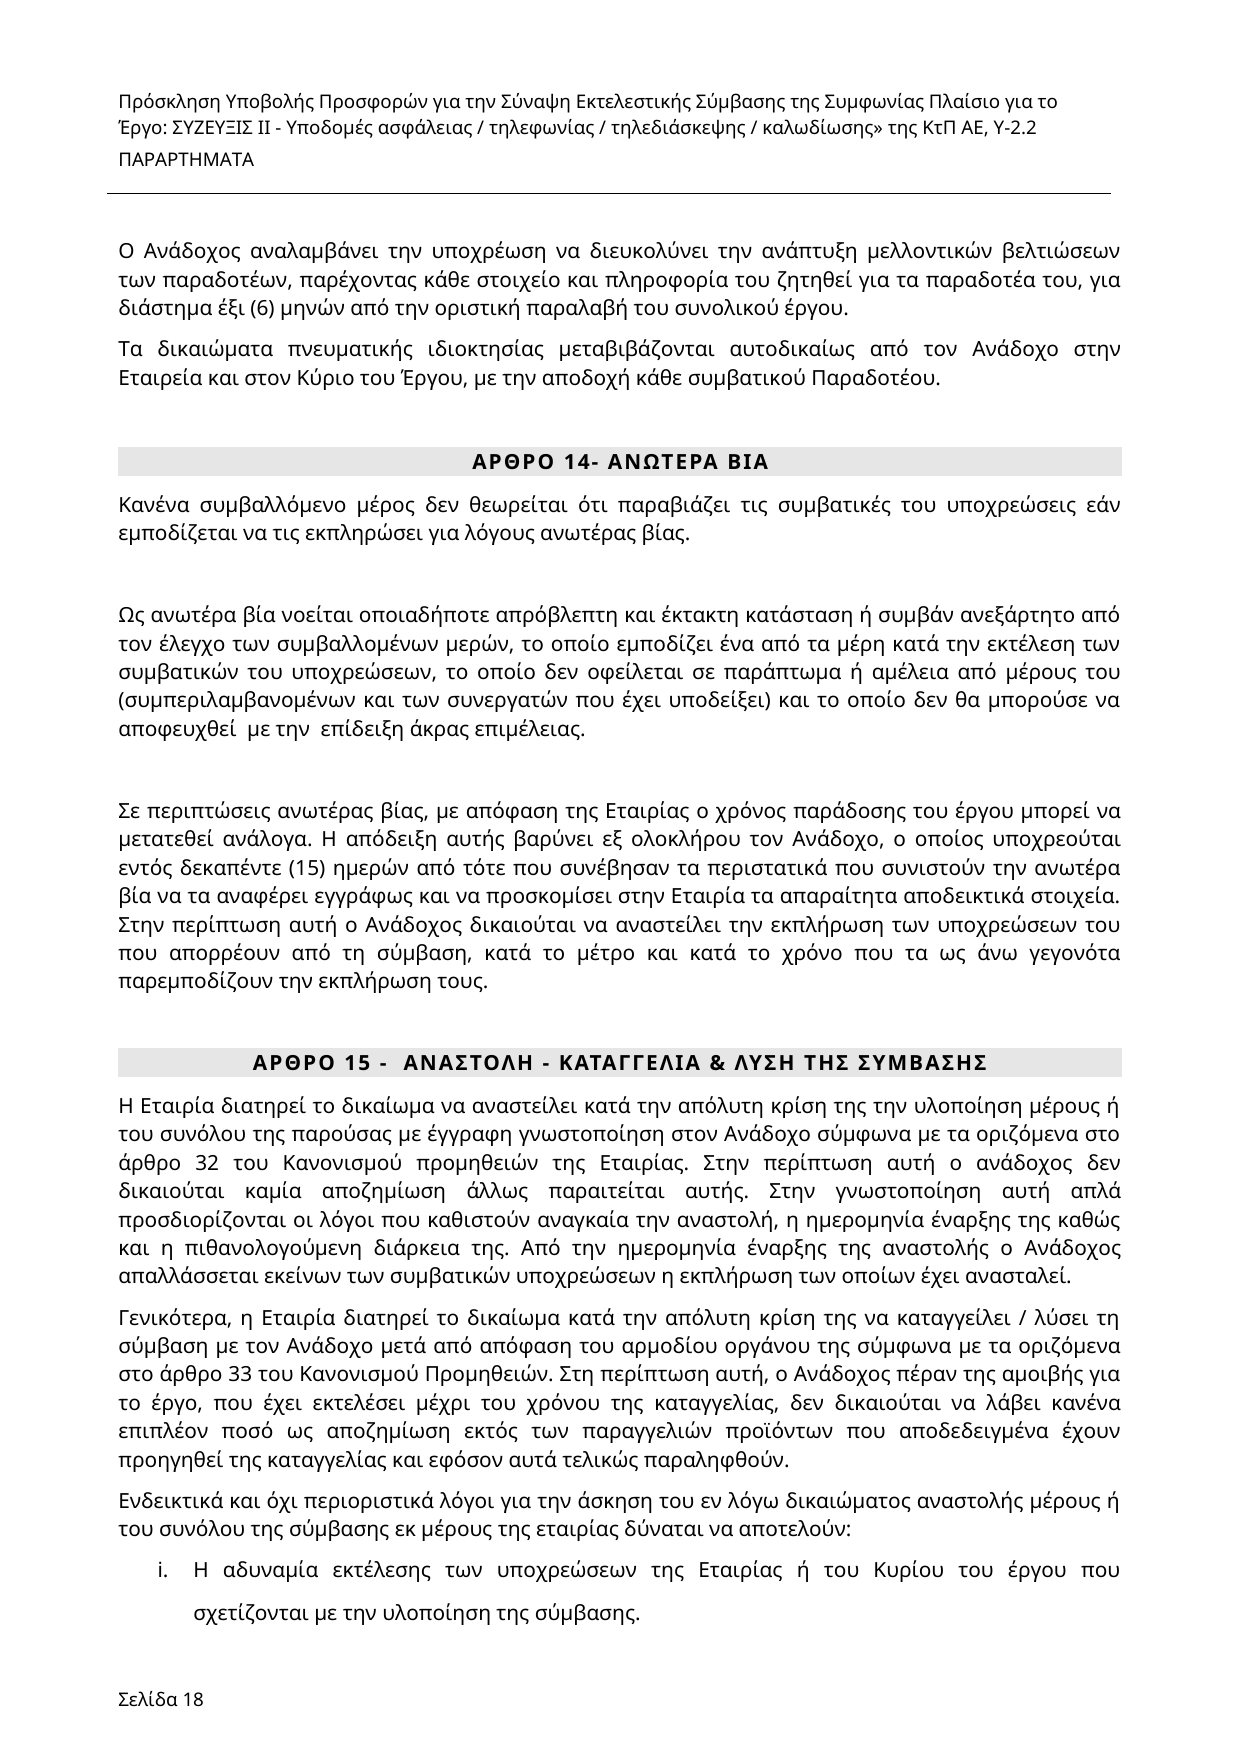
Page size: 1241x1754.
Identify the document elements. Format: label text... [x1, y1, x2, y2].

subtitle ΑΡΘΡΟ 15 - ΑΝΑΣΤΟΛΗ - ΚΑΤΑΓΓΕΛΙΑ & ΛΥΣΗ ΤΗΣ ΣΥΜΒΑΣΗΣ [118, 1048, 1122, 1077]
text Τα δικαιώματα πνευματικής ιδιοκτησίας μεταβιβάζονται αυτοδικαίως από τον Ανάδοχο στην Εταιρεία και στον Κύριο του Έργου, με την αποδοχή κάθε συμβατικού Παραδοτέου. [118, 334, 1122, 391]
text Γενικότερα, η Εταιρία διατηρεί το δικαίωμα κατά την απόλυτη κρίση της να καταγγείλει / λύσει τη σύμβαση με τον Ανάδοχο μετά από απόφαση του αρμοδίου οργάνου της σύμφωνα με τα οριζόμενα στο άρθρο 33 του Κανονισμού Προμηθειών. Στη περίπτωση αυτή, ο Ανάδοχος πέραν της αμοιβής για το έργο, που έχει εκτελέσει μέχρι του χρόνου της καταγγελίας, δεν δικαιούται να λάβει κανένα επιπλέον ποσό ως αποζημίωση εκτός των παραγγελιών προϊόντων που αποδεδειγμένα έχουν προηγηθεί της καταγγελίας και εφόσον αυτά τελικώς παραληφθούν. [118, 1303, 1122, 1473]
text Η Εταιρία διατηρεί το δικαίωμα να αναστείλει κατά την απόλυτη κρίση της την υλοποίηση μέρους ή του συνόλου της παρούσας με έγγραφη γνωστοποίηση στον Ανάδοχο σύμφωνα με τα οριζόμενα στο άρθρο 32 του Κανονισμού προμηθειών της Εταιρίας. Στην περίπτωση αυτή ο ανάδοχος δεν δικαιούται καμία αποζημίωση άλλως παραιτείται αυτής. Στην γνωστοποίηση αυτή απλά προσδιορίζονται οι λόγοι που καθιστούν αναγκαία την αναστολή, η ημερομηνία έναρξης της καθώς και η πιθανολογούμενη διάρκεια της. Από την ημερομηνία έναρξης της αναστολής ο Ανάδοχος απαλλάσσεται εκείνων των συμβατικών υποχρεώσεων η εκπλήρωση των οποίων έχει ανασταλεί. [118, 1091, 1122, 1290]
text Σε περιπτώσεις ανωτέρας βίας, με απόφαση της Εταιρίας ο χρόνος παράδοσης του έργου μπορεί να μετατεθεί ανάλογα. Η απόδειξη αυτής βαρύνει εξ ολοκλήρου τον Ανάδοχο, ο οποίος υποχρεούται εντός δεκαπέντε (15) ημερών από τότε που συνέβησαν τα περιστατικά που συνιστούν την ανωτέρα βία να τα αναφέρει εγγράφως και να προσκομίσει στην Εταιρία τα απαραίτητα αποδεικτικά στοιχεία. Στην περίπτωση αυτή ο Ανάδοχος δικαιούται να αναστείλει την εκπλήρωση των υποχρεώσεων του που απορρέουν από τη σύμβαση, κατά το μέτρο και κατά το χρόνο που τα ως άνω γεγονότα παρεμποδίζουν την εκπλήρωση τους. [118, 796, 1122, 995]
text Κανένα συμβαλλόμενο μέρος δεν θεωρείται ότι παραβιάζει τις συμβατικές του υποχρεώσεις εάν εμποδίζεται να τις εκπληρώσει για λόγους ανωτέρας βίας. [118, 490, 1122, 547]
subtitle ΑΡΘΡΟ 14- ΑΝΩΤΕΡΑ ΒΙΑ [118, 447, 1122, 476]
list Η αδυναμία εκτέλεσης των υποχρεώσεων της Εταιρίας ή του Κυρίου του έργου που σχετίζονται με την υλοποίηση της σύμβασης. [168, 1555, 1122, 1626]
text Ως ανωτέρα βία νοείται οποιαδήποτε απρόβλεπτη και έκτακτη κατάσταση ή συμβάν ανεξάρτητο από τον έλεγχο των συμβαλλομένων μερών, το οποίο εμποδίζει ένα από τα μέρη κατά την εκτέλεση των συμβατικών του υποχρεώσεων, το οποίο δεν οφείλεται σε παράπτωμα ή αμέλεια από μέρους του (συμπεριλαμβανομένων και των συνεργατών που έχει υποδείξει) και το οποίο δεν θα μπορούσε να αποφευχθεί με την επίδειξη άκρας επιμέλειας. [118, 600, 1122, 742]
text Ενδεικτικά και όχι περιοριστικά λόγοι για την άσκηση του εν λόγω δικαιώματος αναστολής μέρους ή του συνόλου της σύμβασης εκ μέρους της εταιρίας δύναται να αποτελούν: [118, 1486, 1122, 1543]
text Ο Ανάδοχος αναλαμβάνει την υποχρέωση να διευκολύνει την ανάπτυξη μελλοντικών βελτιώσεων των παραδοτέων, παρέχοντας κάθε στοιχείο και πληροφορία του ζητηθεί για τα παραδοτέα του, για διάστημα έξι (6) μηνών από την οριστική παραλαβή του συνολικού έργου. [118, 236, 1122, 322]
